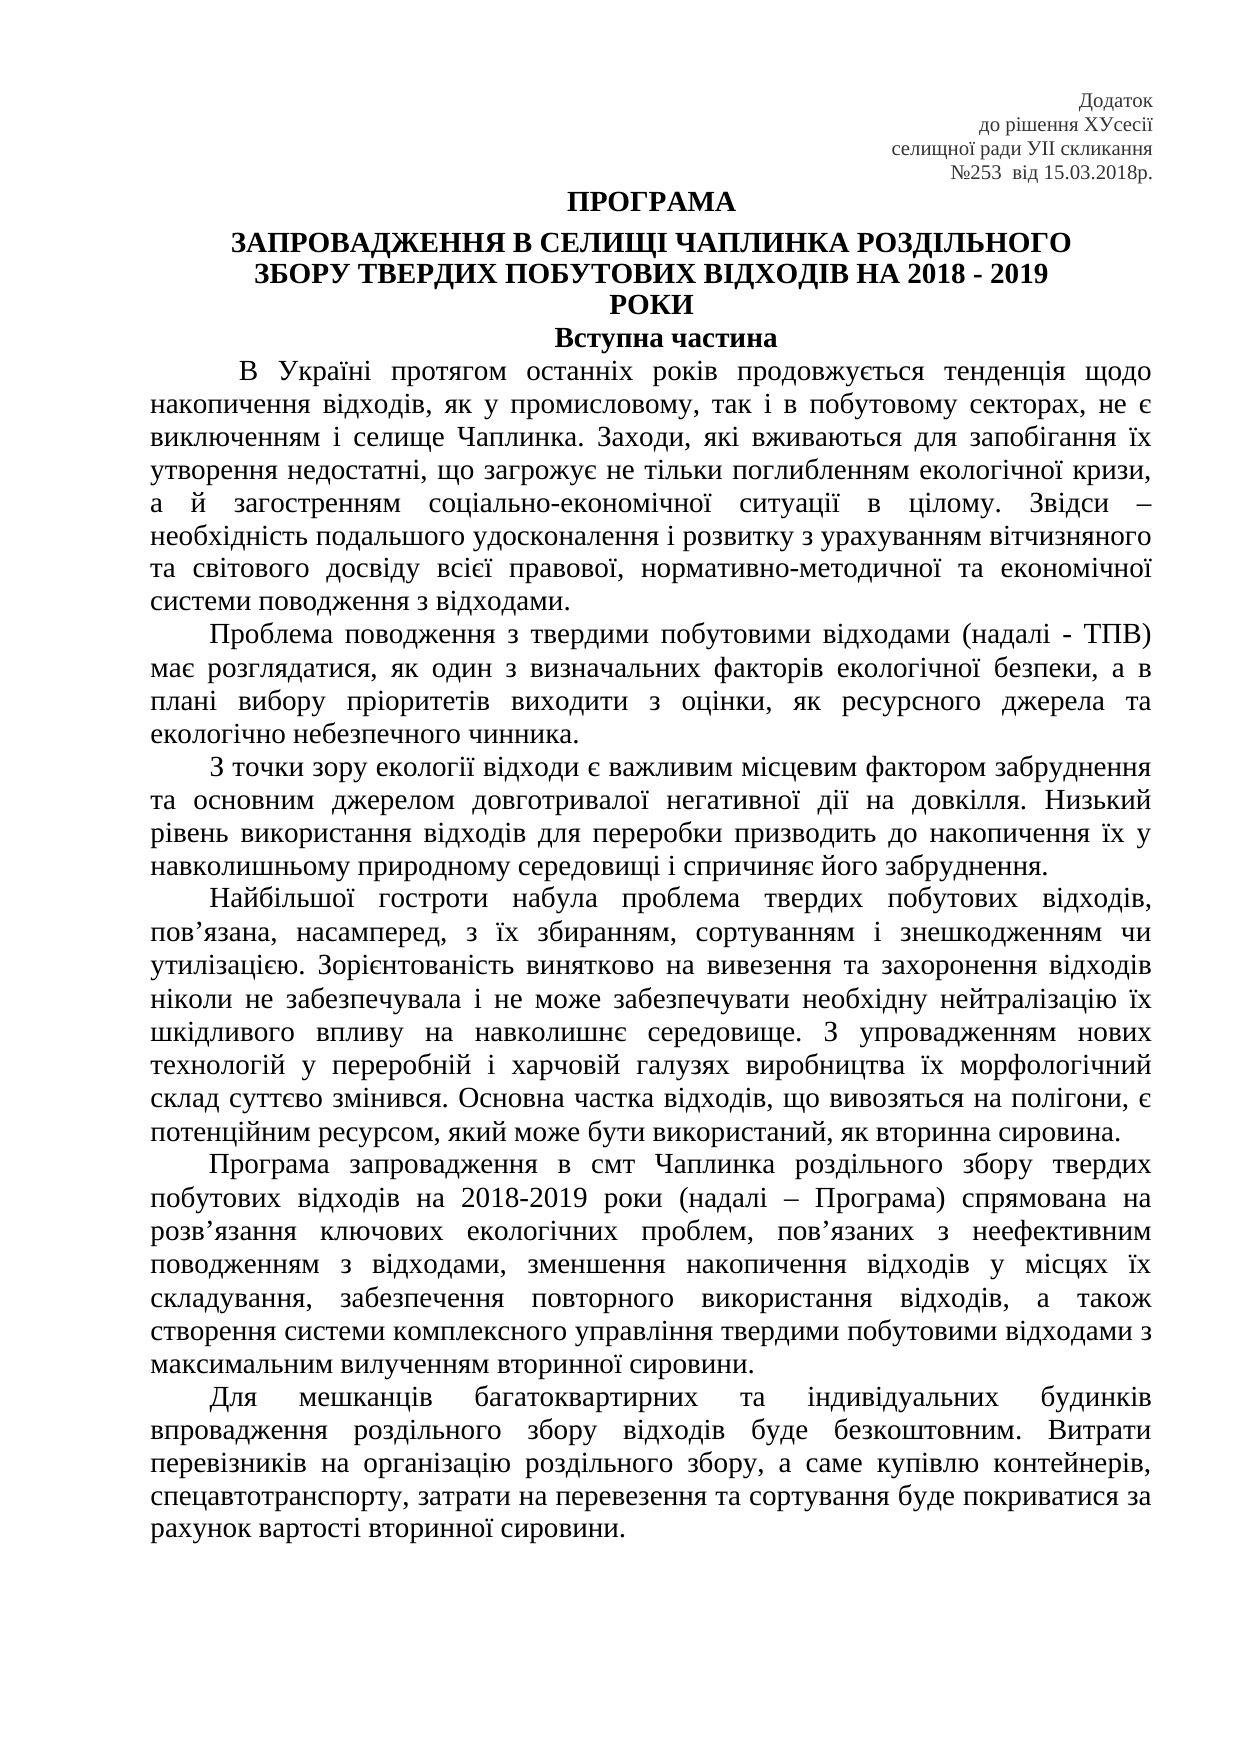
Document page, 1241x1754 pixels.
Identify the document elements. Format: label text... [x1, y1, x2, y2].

text Додаток [150, 88, 1153, 112]
text Проблема поводження з твердими побутовими відходами (надалі - ТПВ) має розглядатися, як один з визначальних факторів екологічної безпеки, а в плані вибору пріоритетів виходити з оцінки, як ресурсного джерела та екологічно небезпечного чинника. [150, 617, 1153, 750]
text Найбільшої гостроти набула проблема твердих побутових відходів, пов’язана, насамперед, з їх збиранням, сортуванням і знешкодженням чи утилізацією. Зорієнтованість винятково на вивезення та захоронення відходів ніколи не забезпечувала і не може забезпечувати необхідну нейтралізацію їх шкідливого впливу на навколишнє середовище. З упровадженням нових технологій у переробній і харчовій галузях виробництва їх морфологічний склад суттєво змінився. Основна частка відходів, що вивозяться на полігони, є потенційним ресурсом, який може бути використаний, як вторинна сировина. [150, 881, 1153, 1147]
text З точки зору екології відходи є важливим місцевим фактором забруднення та основним джерелом довготривалої негативної дії на довкілля. Низький рівень використання відходів для переробки призводить до накопичення їх у навколишньому природному середовищі і спричиняє його забруднення. [150, 750, 1153, 881]
text ПРОГРАМА [150, 184, 1153, 218]
text В Україні протягом останніх років продовжується тенденція щодо накопичення відходів, як у промисловому, так і в побутовому секторах, не є виключенням і селище Чаплинка. Заходи, які вживаються для запобігання їх утворення недостатні, що загрожує не тільки поглибленням екологічної кризи, а й загостренням соціально-економічної ситуації в цілому. Звідси – необхідність подальшого удосконалення і розвитку з урахуванням вітчизняного та світового досвіду всієї правової, нормативно-методичної та економічної системи поводження з відходами. [150, 354, 1153, 617]
text Для мешканців багатоквартирних та індивідуальних будинків впровадження роздільного збору відходів буде безкоштовним. Витрати перевізників на організацію роздільного збору, а саме купівлю контейнерів, спецавтотранспорту, затрати на перевезення та сортування буде покриватися за рахунок вартості вторинної сировини. [150, 1380, 1153, 1544]
text Вступна частина [150, 320, 1153, 354]
text Програма запровадження в смт Чаплинка роздільного збору твердих побутових відходів на 2018-2019 роки (надалі – Програма) спрямована на розв’язання ключових екологічних проблем, пов’язаних з неефективним поводженням з відходами, зменшення накопичення відходів у місцях їх складування, забезпечення повторного використання відходів, а також створення системи комплексного управління твердими побутовими відходами з максимальним вилученням вторинної сировини. [150, 1147, 1153, 1380]
text до рішення ХУсесії [150, 112, 1153, 136]
text селищної ради УІІ скликання [150, 136, 1153, 160]
text ЗАПРОВАДЖЕННЯ В СЕЛИЩІ ЧАПЛИНКА РОЗДІЛЬНОГО ЗБОРУ ТВЕРДИХ ПОБУТОВИХ ВІДХОДІВ НА 2018 - 2019 РОКИ [223, 228, 1080, 320]
text №253 від 15.03.2018р. [150, 160, 1153, 184]
